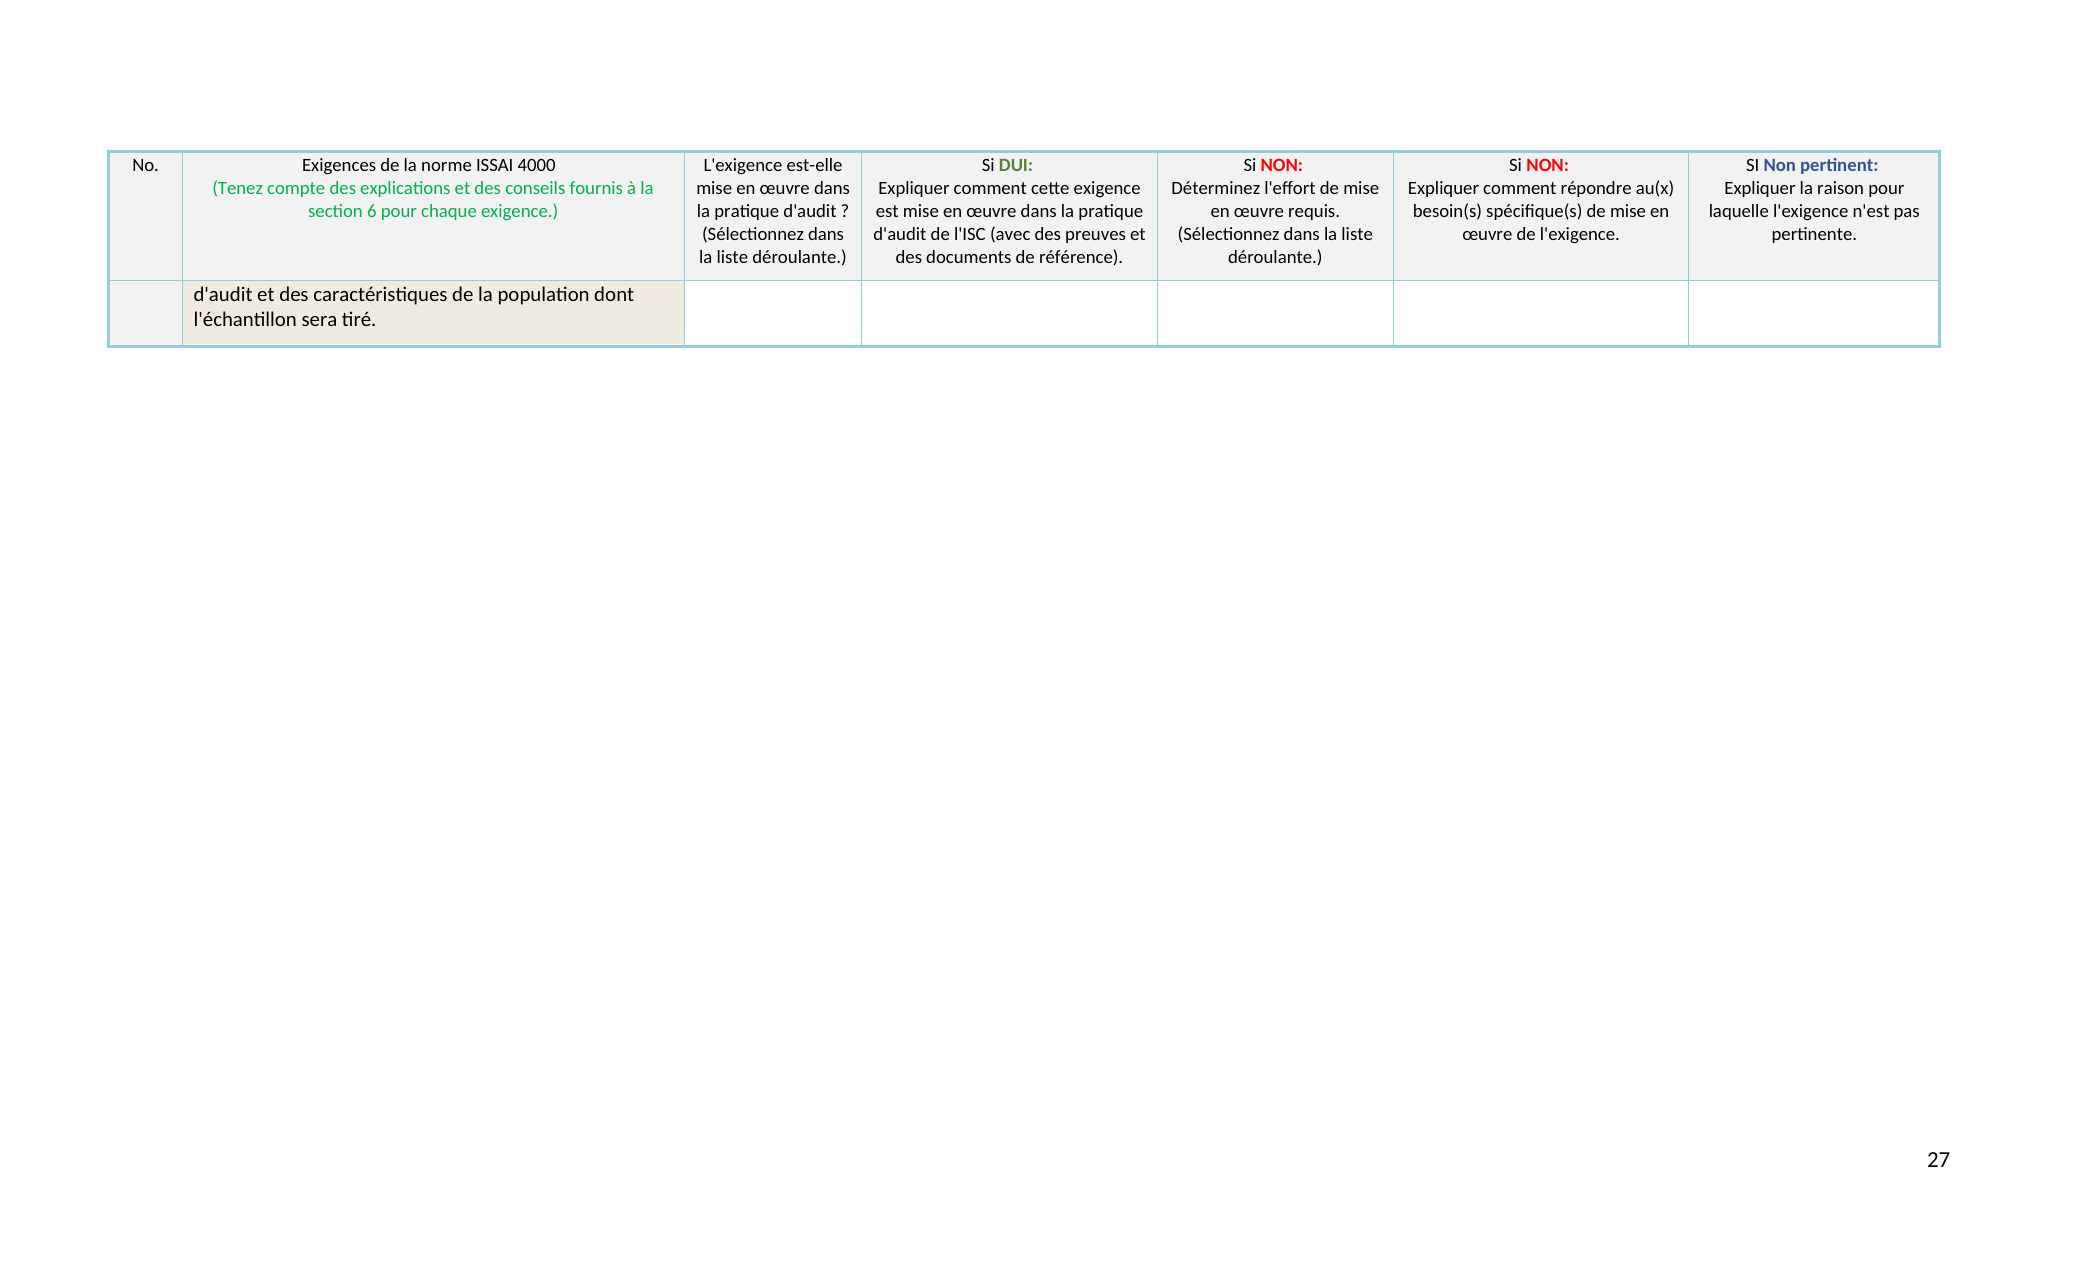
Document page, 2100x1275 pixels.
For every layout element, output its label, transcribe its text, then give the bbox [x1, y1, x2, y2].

table_header SI Non pertinent: Expliquer la raison pour laquelle l'exigence n'est pas pertinente. [1689, 153, 1938, 280]
table_header Si DUI: Expliquer comment cette exigence est mise en œuvre dans la pratique d'audit de l'ISC (avec des preuves et des documents de référence). [862, 153, 1157, 280]
table_cell 25 [110, 281, 182, 344]
table_cell [1689, 281, 1938, 344]
table_header No. [110, 153, 182, 280]
table_header Si NON: Expliquer comment répondre au(x) besoin(s) spécifique(s) de mise en œuvre de l'exigence. [1394, 153, 1688, 280]
table_cell [685, 281, 861, 344]
table_header Si NON: Déterminez l'effort de mise en œuvre requis. (Sélectionnez dans la liste déroulante.) [1158, 153, 1393, 280]
table_cell [862, 281, 1157, 344]
table_cell [1394, 281, 1688, 344]
table_header L'exigence est-elle mise en œuvre dans la pratique d'audit ? (Sélectionnez dans la liste déroulante.) [685, 153, 861, 280]
table_cell [1158, 281, 1393, 344]
table_header Exigences de la norme ISSAI 4000 (Tenez compte des explications et des conseils fournis à la section 6 pour chaque exigence.) [183, 153, 684, 280]
